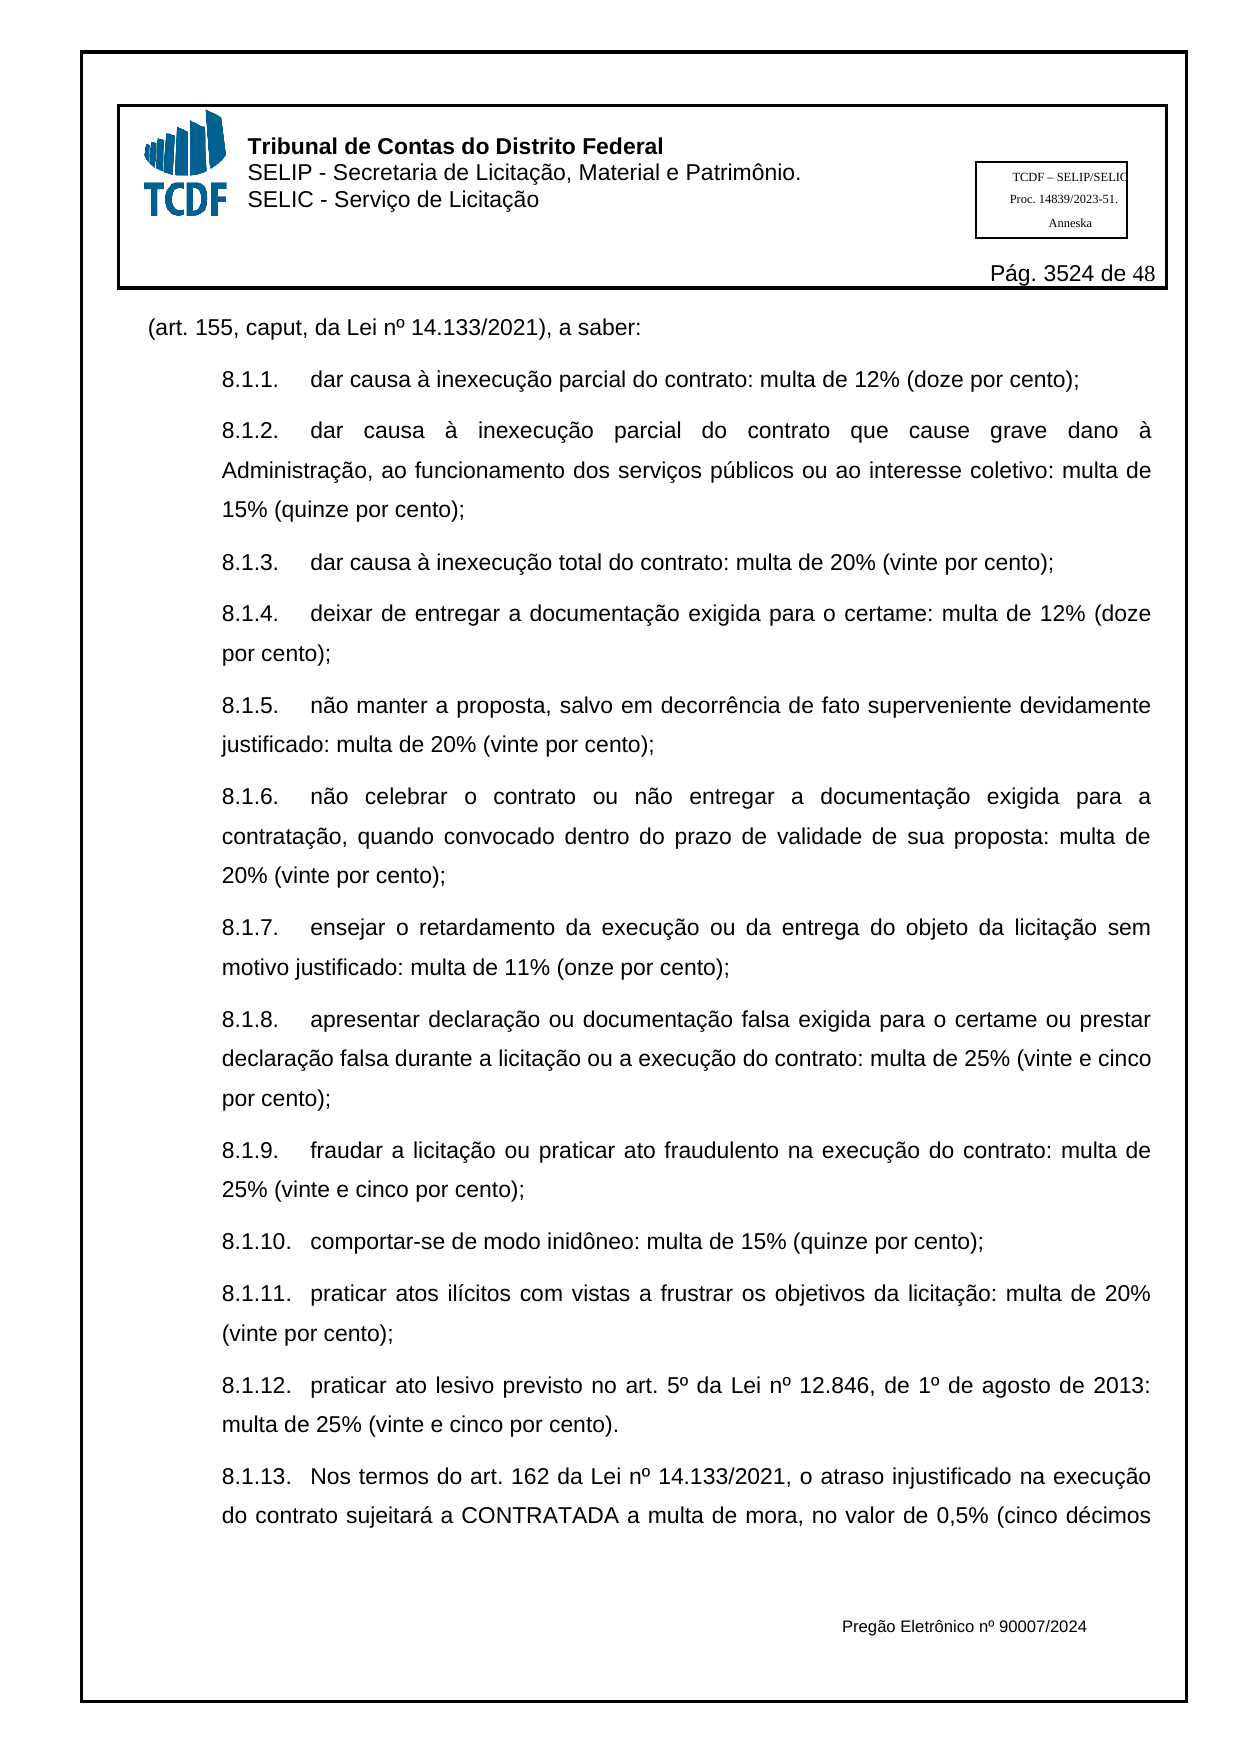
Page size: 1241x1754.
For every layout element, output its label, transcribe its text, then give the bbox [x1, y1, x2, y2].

picture [129, 107, 241, 218]
list comportar-se de modo inidôneo: multa de 15% (quinze por cento); [222, 1228, 1152, 1254]
list praticar ato lesivo previsto no art. 5º da Lei nº 12.846, de 1º de agosto de 2013: multa de 25% (vinte e cinco por cento). [222, 1372, 1152, 1437]
list fraudar a licitação ou praticar ato fraudulento na execução do contrato: multa de 25% (vinte e cinco por cento); [222, 1137, 1152, 1202]
list ensejar o retardamento da execução ou da entrega do objeto da licitação sem motivo justificado: multa de 11% (onze por cento); [222, 914, 1152, 980]
list deixar de entregar a documentação exigida para o certame: multa de 12% (doze por cento); [222, 600, 1152, 666]
list não manter a proposta, salvo em decorrência de fato superveniente devidamente justificado: multa de 20% (vinte por cento); [222, 692, 1152, 758]
list dar causa à inexecução parcial do contrato que cause grave dano à Administração, ao funcionamento dos serviços públicos ou ao interesse coletivo: multa de 15% (quinze por cento); [222, 417, 1152, 523]
list dar causa à inexecução parcial do contrato: multa de 12% (doze por cento); [222, 366, 1152, 392]
list praticar atos ilícitos com vistas a frustrar os objetivos da licitação: multa de 20% (vinte por cento); [222, 1280, 1152, 1346]
list apresentar declaração ou documentação falsa exigida para o certame ou prestar declaração falsa durante a licitação ou a execução do contrato: multa de 25% (vinte e cinco por cento); [222, 1006, 1152, 1111]
list dar causa à inexecução total do contrato: multa de 20% (vinte por cento); [222, 548, 1152, 575]
list não celebrar o contrato ou não entregar a documentação exigida para a contratação, quando convocado dentro do prazo de validade de sua proposta: multa de 20% (vinte por cento); [222, 783, 1152, 889]
